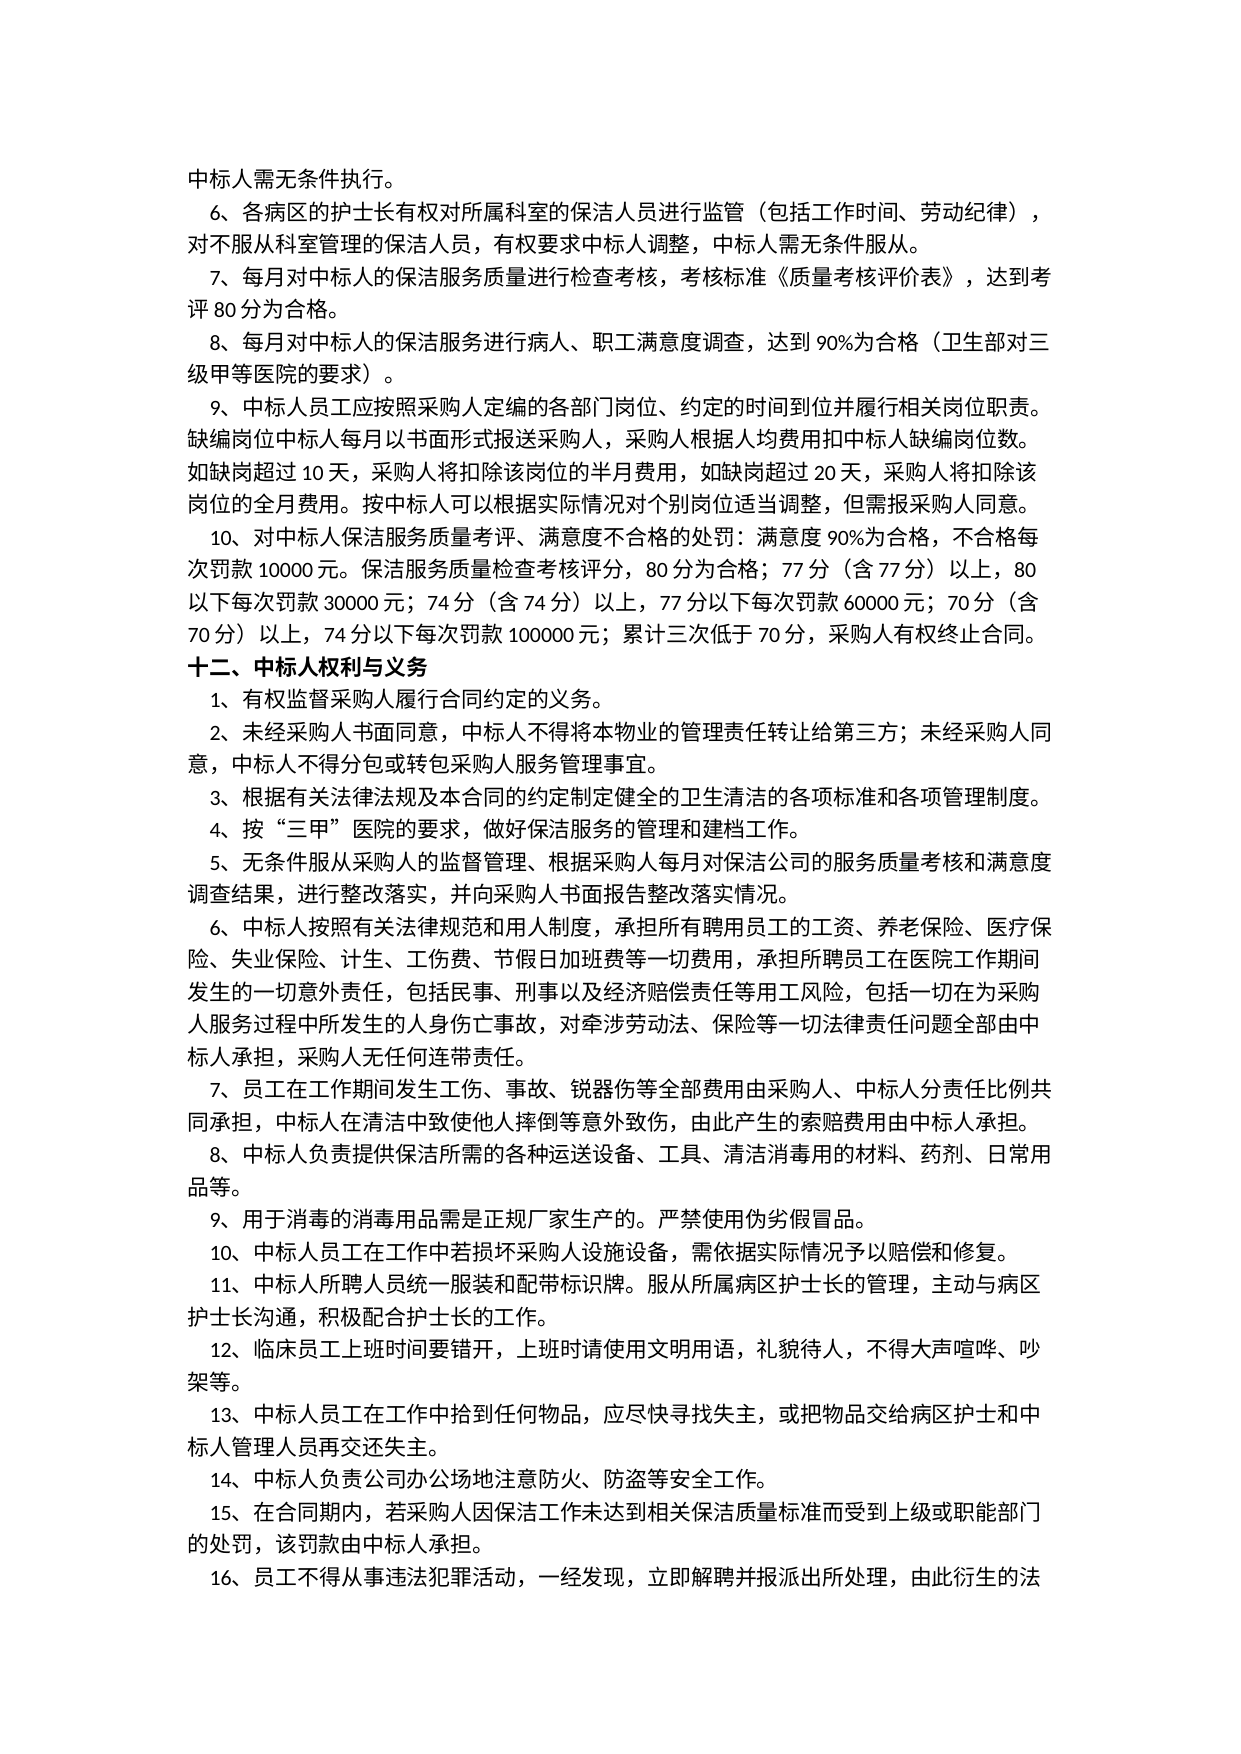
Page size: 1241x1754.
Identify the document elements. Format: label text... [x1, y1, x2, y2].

text 7、每月对中标人的保洁服务质量进行检查考核，考核标准《质量考核评价表》，达到考评80分为合格。 [187, 259, 1053, 324]
text 9、中标人员工应按照采购人定编的各部门岗位、约定的时间到位并履行相关岗位职责。缺编岗位中标人每月以书面形式报送采购人，采购人根据人均费用扣中标人缺编岗位数。如缺岗超过10天，采购人将扣除该岗位的半月费用，如缺岗超过20天，采购人将扣除该岗位的全月费用。按中标人可以根据实际情况对个别岗位适当调整，但需报采购人同意。 [187, 389, 1053, 519]
text 10、中标人员工在工作中若损坏采购人设施设备，需依据实际情况予以赔偿和修复。 [187, 1234, 1053, 1267]
text 6、中标人按照有关法律规范和用人制度，承担所有聘用员工的工资、养老保险、医疗保险、失业保险、计生、工伤费、节假日加班费等一切费用，承担所聘员工在医院工作期间发生的一切意外责任，包括民事、刑事以及经济赔偿责任等用工风险，包括一切在为采购人服务过程中所发生的人身伤亡事故，对牵涉劳动法、保险等一切法律责任问题全部由中标人承担，采购人无任何连带责任。 [187, 909, 1053, 1072]
text 4、按“三甲”医院的要求，做好保洁服务的管理和建档工作。 [187, 812, 1053, 844]
text 十二、中标人权利与义务 [187, 649, 1053, 682]
text 5、无条件服从采购人的监督管理、根据采购人每月对保洁公司的服务质量考核和满意度调查结果，进行整改落实，并向采购人书面报告整改落实情况。 [187, 844, 1053, 909]
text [187, 1559, 1053, 1592]
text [187, 162, 1053, 194]
text 6、各病区的护士长有权对所属科室的保洁人员进行监管（包括工作时间、劳动纪律），对不服从科室管理的保洁人员，有权要求中标人调整，中标人需无条件服从。 [187, 194, 1053, 259]
text 8、每月对中标人的保洁服务进行病人、职工满意度调查，达到90%为合格（卫生部对三级甲等医院的要求）。 [187, 324, 1053, 389]
text 7、员工在工作期间发生工伤、事故、锐器伤等全部费用由采购人、中标人分责任比例共同承担，中标人在清洁中致使他人摔倒等意外致伤，由此产生的索赔费用由中标人承担。 [187, 1072, 1053, 1137]
text 10、对中标人保洁服务质量考评、满意度不合格的处罚：满意度90%为合格，不合格每次罚款10000元。保洁服务质量检查考核评分，80分为合格；77分（含77分）以上，80以下每次罚款30000元；74分（含74分）以上，77分以下每次罚款60000元；70分（含70分）以上，74分以下每次罚款100000元；累计三次低于70分，采购人有权终止合同。 [187, 519, 1053, 649]
text 3、根据有关法律法规及本合同的约定制定健全的卫生清洁的各项标准和各项管理制度。 [187, 779, 1053, 812]
text 2、未经采购人书面同意，中标人不得将本物业的管理责任转让给第三方；未经采购人同意，中标人不得分包或转包采购人服务管理事宜。 [187, 714, 1053, 779]
text 13、中标人员工在工作中拾到任何物品，应尽快寻找失主，或把物品交给病区护士和中标人管理人员再交还失主。 [187, 1397, 1053, 1462]
text 14、中标人负责公司办公场地注意防火、防盗等安全工作。 [187, 1462, 1053, 1494]
text 12、临床员工上班时间要错开，上班时请使用文明用语，礼貌待人，不得大声喧哗、吵架等。 [187, 1332, 1053, 1397]
text 8、中标人负责提供保洁所需的各种运送设备、工具、清洁消毒用的材料、药剂、日常用品等。 [187, 1137, 1053, 1202]
text 11、中标人所聘人员统一服装和配带标识牌。服从所属病区护士长的管理，主动与病区护士长沟通，积极配合护士长的工作。 [187, 1267, 1053, 1332]
text 9、用于消毒的消毒用品需是正规厂家生产的。严禁使用伪劣假冒品。 [187, 1202, 1053, 1234]
text 15、在合同期内，若采购人因保洁工作未达到相关保洁质量标准而受到上级或职能部门的处罚，该罚款由中标人承担。 [187, 1494, 1053, 1559]
text 1、有权监督采购人履行合同约定的义务。 [187, 682, 1053, 714]
